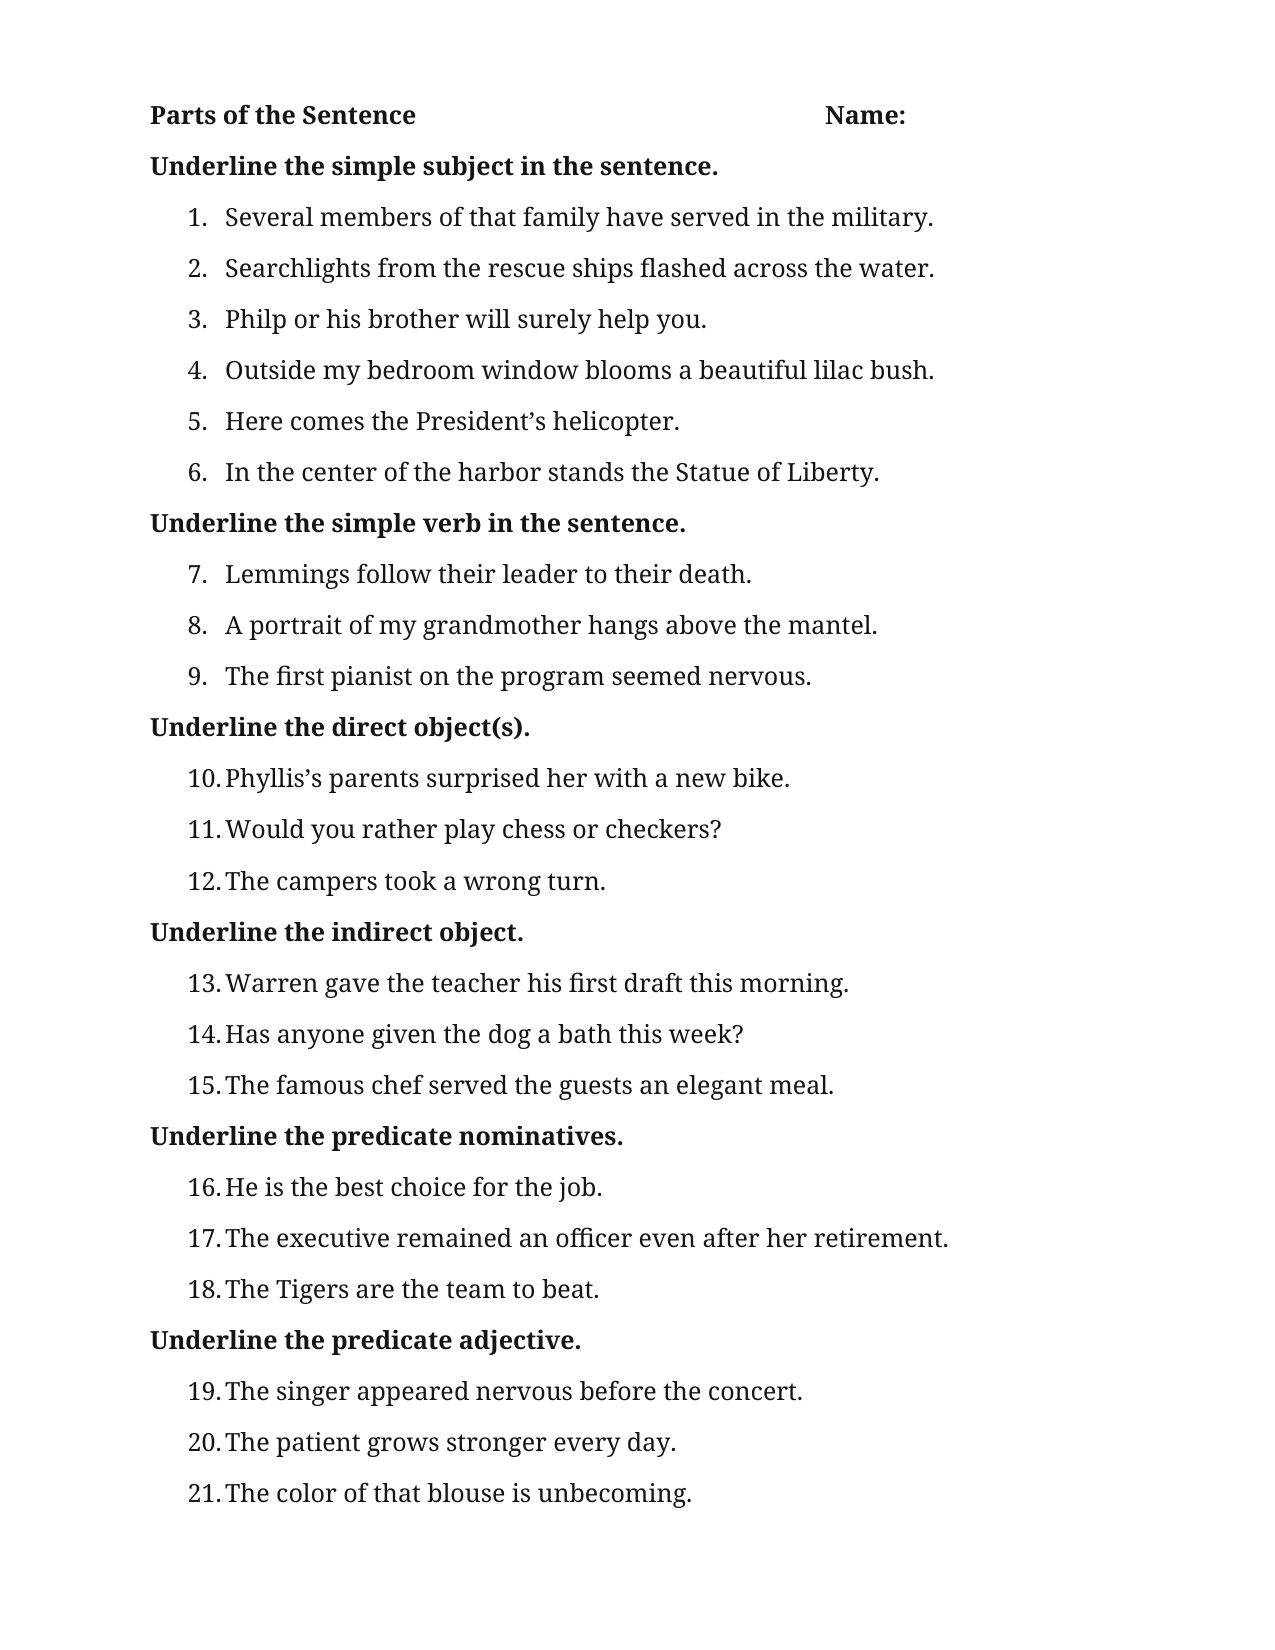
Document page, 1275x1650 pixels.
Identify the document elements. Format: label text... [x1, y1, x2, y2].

list The campers took a wrong turn. [187, 863, 1125, 897]
text Underline the indirect object. [150, 914, 1125, 948]
list The famous chef served the guests an elegant meal. [187, 1067, 1125, 1101]
list In the center of the harbor stands the Statue of Liberty. [187, 455, 1125, 489]
list Lemmings follow their leader to their death. [187, 557, 1125, 591]
list Warren gave the teacher his first draft this morning. [187, 965, 1125, 999]
list The patient grows stronger every day. [187, 1424, 1125, 1459]
text Underline the simple verb in the sentence. [150, 506, 1125, 540]
list Several members of that family have served in the military. [187, 199, 1125, 234]
text Parts of the Sentence Name: [150, 97, 1125, 132]
list The executive remained an officer even after her retirement. [187, 1220, 1125, 1254]
list Searchlights from the rescue ships flashed across the water. [187, 251, 1125, 285]
text Underline the simple subject in the sentence. [150, 148, 1125, 183]
list Would you rather play chess or checkers? [187, 812, 1125, 846]
text Underline the direct object(s). [150, 710, 1125, 744]
list The color of that blouse is unbecoming. [187, 1476, 1125, 1510]
list The first pianist on the program seemed nervous. [187, 659, 1125, 693]
list The Tigers are the team to beat. [187, 1271, 1125, 1306]
list Outside my bedroom window blooms a beautiful lilac bush. [187, 353, 1125, 387]
list Philp or his brother will surely help you. [187, 302, 1125, 336]
text Underline the predicate adjective. [150, 1322, 1125, 1357]
list A portrait of my grandmother hangs above the mantel. [187, 608, 1125, 642]
list Has anyone given the dog a bath this week? [187, 1016, 1125, 1050]
list The singer appeared nervous before the concert. [187, 1373, 1125, 1408]
text Underline the predicate nominatives. [150, 1118, 1125, 1152]
list Phyllis’s parents surprised her with a new bike. [187, 761, 1125, 795]
list Here comes the President’s helicopter. [187, 404, 1125, 438]
list He is the best choice for the job. [187, 1169, 1125, 1203]
